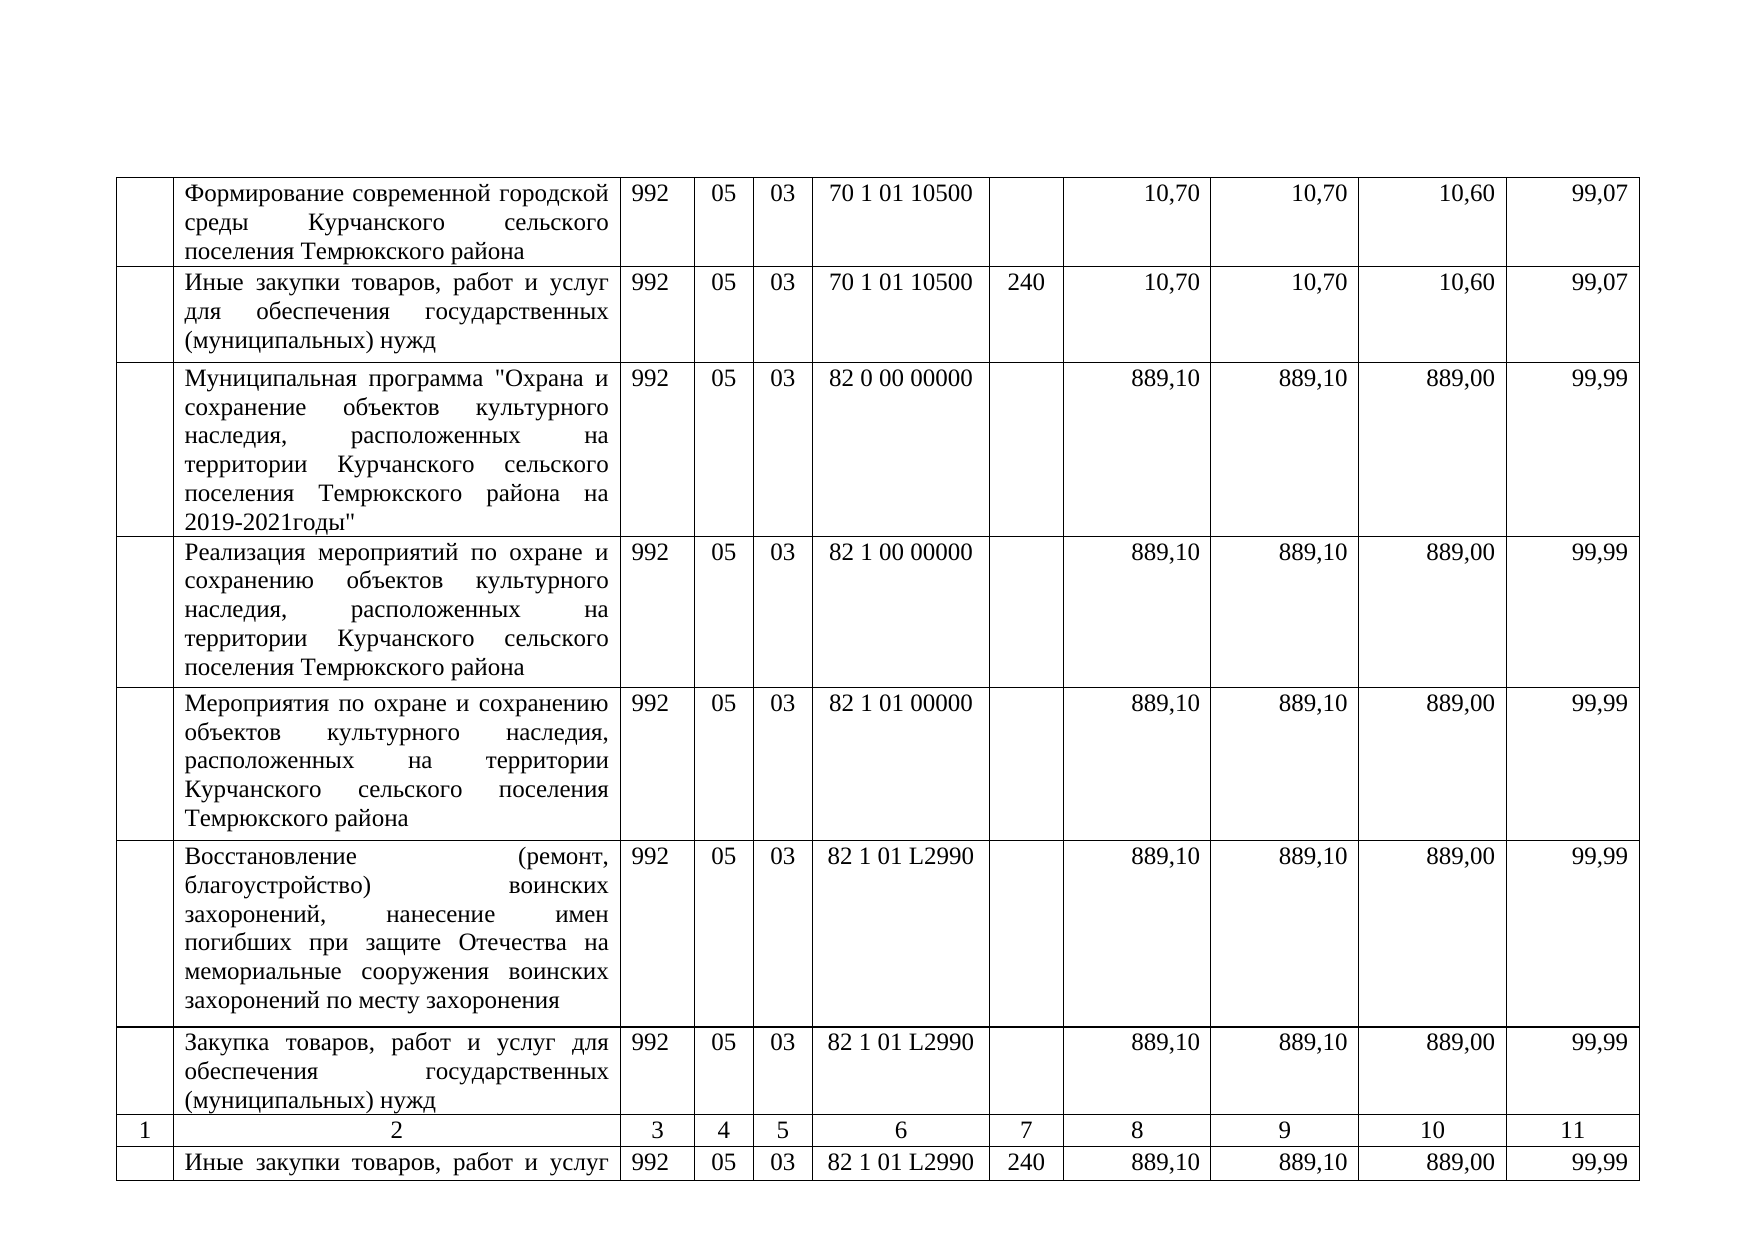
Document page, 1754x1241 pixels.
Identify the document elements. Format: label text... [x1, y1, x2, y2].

table_cell 05 [695, 537, 753, 687]
table_cell Закупка товаров, работ и услуг для обеспечения государственных (муниципальных) нужд [174, 1028, 620, 1114]
table_cell 8 [1064, 1115, 1210, 1146]
table_cell [990, 178, 1063, 266]
table_cell Муниципальная программа "Охрана и сохранение объектов культурного наследия, расположенных на территории Курчанского сельского поселения Темрюкского района на 2019-2021годы" [174, 363, 620, 536]
table_cell 05 [695, 178, 753, 266]
table_cell 70 1 01 10500 [813, 267, 989, 362]
table_cell 99,99 [1507, 537, 1639, 687]
table_cell 05 [695, 841, 753, 1026]
table_cell 70 1 01 10500 [813, 178, 989, 266]
table_cell 889,00 [1359, 841, 1506, 1026]
table_cell 05 [695, 688, 753, 840]
table_cell 6 [813, 1115, 989, 1146]
table_cell 992 [621, 267, 694, 362]
table_cell 03 [754, 178, 812, 266]
table_cell 10 [1359, 1115, 1506, 1146]
table_cell 10,60 [1359, 267, 1506, 362]
table_cell 992 [621, 178, 694, 266]
table_cell [990, 363, 1063, 536]
table_cell 05 [695, 363, 753, 536]
table_cell 1 [117, 1115, 173, 1146]
table_cell [117, 1147, 173, 1180]
table_cell [117, 1028, 173, 1114]
table_cell 10,70 [1211, 267, 1358, 362]
table_cell Восстановление (ремонт, благоустройство) воинских захоронений, нанесение имен погибших при защите Отечества на мемориальные сооружения воинских захоронений по месту захоронения [174, 841, 620, 1026]
table_cell Иные закупки товаров, работ и услуг для обеспечения государственных (муниципальных) нужд [174, 267, 620, 362]
table_cell 889,10 [1211, 841, 1358, 1026]
table_cell 889,00 [1359, 537, 1506, 687]
table_cell 889,10 [1064, 363, 1210, 536]
table_cell 99,99 [1507, 1028, 1639, 1114]
table_cell [117, 178, 173, 266]
table_cell 82 1 01 L2990 [813, 1147, 989, 1180]
table_cell 240 [990, 267, 1063, 362]
table_cell 2 [174, 1115, 620, 1146]
table_cell 992 [621, 841, 694, 1026]
table_cell Реализация мероприятий по охране и сохранению объектов культурного наследия, расположенных на территории Курчанского сельского поселения Темрюкского района [174, 537, 620, 687]
table_cell 99,99 [1507, 1147, 1639, 1180]
table_cell 99,99 [1507, 841, 1639, 1026]
table_cell 03 [754, 537, 812, 687]
table_cell 889,10 [1211, 537, 1358, 687]
table_cell 889,10 [1211, 363, 1358, 536]
table_cell 05 [695, 267, 753, 362]
table_cell [990, 1028, 1063, 1114]
table_cell Формирование современной городской среды Курчанского сельского поселения Темрюкского района [174, 178, 620, 266]
table_cell 10,70 [1064, 267, 1210, 362]
table_cell 889,10 [1211, 1028, 1358, 1114]
table_cell 82 0 00 00000 [813, 363, 989, 536]
table_cell 5 [754, 1115, 812, 1146]
table_cell 889,00 [1359, 688, 1506, 840]
table_cell 05 [695, 1028, 753, 1114]
table_cell [990, 688, 1063, 840]
table_cell 889,00 [1359, 1147, 1506, 1180]
table_cell 889,10 [1064, 1028, 1210, 1114]
table_cell 03 [754, 688, 812, 840]
table_cell 10,70 [1211, 178, 1358, 266]
table_cell 992 [621, 537, 694, 687]
table_cell [990, 537, 1063, 687]
table_cell 7 [990, 1115, 1063, 1146]
table_cell 992 [621, 363, 694, 536]
table_cell 889,00 [1359, 363, 1506, 536]
table_cell 889,10 [1064, 1147, 1210, 1180]
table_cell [174, 1147, 620, 1180]
table_cell [990, 841, 1063, 1026]
table_cell 10,70 [1064, 178, 1210, 266]
table_cell 03 [754, 267, 812, 362]
table_cell 99,07 [1507, 178, 1639, 266]
table_cell 82 1 01 00000 [813, 688, 989, 840]
table_cell Мероприятия по охране и сохранению объектов культурного наследия, расположенных на территории Курчанского сельского поселения Темрюкского района [174, 688, 620, 840]
table_cell 11 [1507, 1115, 1639, 1146]
table_cell 05 [695, 1147, 753, 1180]
table_cell [117, 363, 173, 536]
table_cell 03 [754, 1147, 812, 1180]
table_cell [117, 537, 173, 687]
table_cell 82 1 01 L2990 [813, 1028, 989, 1114]
table_cell 99,99 [1507, 363, 1639, 536]
table_cell 03 [754, 841, 812, 1026]
table_cell 992 [621, 1028, 694, 1114]
table_cell 4 [695, 1115, 753, 1146]
table_cell 889,10 [1064, 688, 1210, 840]
table_cell [117, 841, 173, 1026]
table_cell 240 [990, 1147, 1063, 1180]
table_cell 99,99 [1507, 688, 1639, 840]
table_cell 82 1 01 L2990 [813, 841, 989, 1026]
table_cell 82 1 00 00000 [813, 537, 989, 687]
table_cell 03 [754, 363, 812, 536]
table_cell 889,10 [1064, 537, 1210, 687]
table_cell 03 [754, 1028, 812, 1114]
table_cell 3 [621, 1115, 694, 1146]
table_cell 992 [621, 688, 694, 840]
table_cell 889,10 [1064, 841, 1210, 1026]
table_cell [117, 267, 173, 362]
table_cell 889,10 [1211, 688, 1358, 840]
table_cell 99,07 [1507, 267, 1639, 362]
table_cell [117, 688, 173, 840]
table_cell 9 [1211, 1115, 1358, 1146]
table_cell 889,00 [1359, 1028, 1506, 1114]
table_cell 889,10 [1211, 1147, 1358, 1180]
table_cell 10,60 [1359, 178, 1506, 266]
table_cell 992 [621, 1147, 694, 1180]
